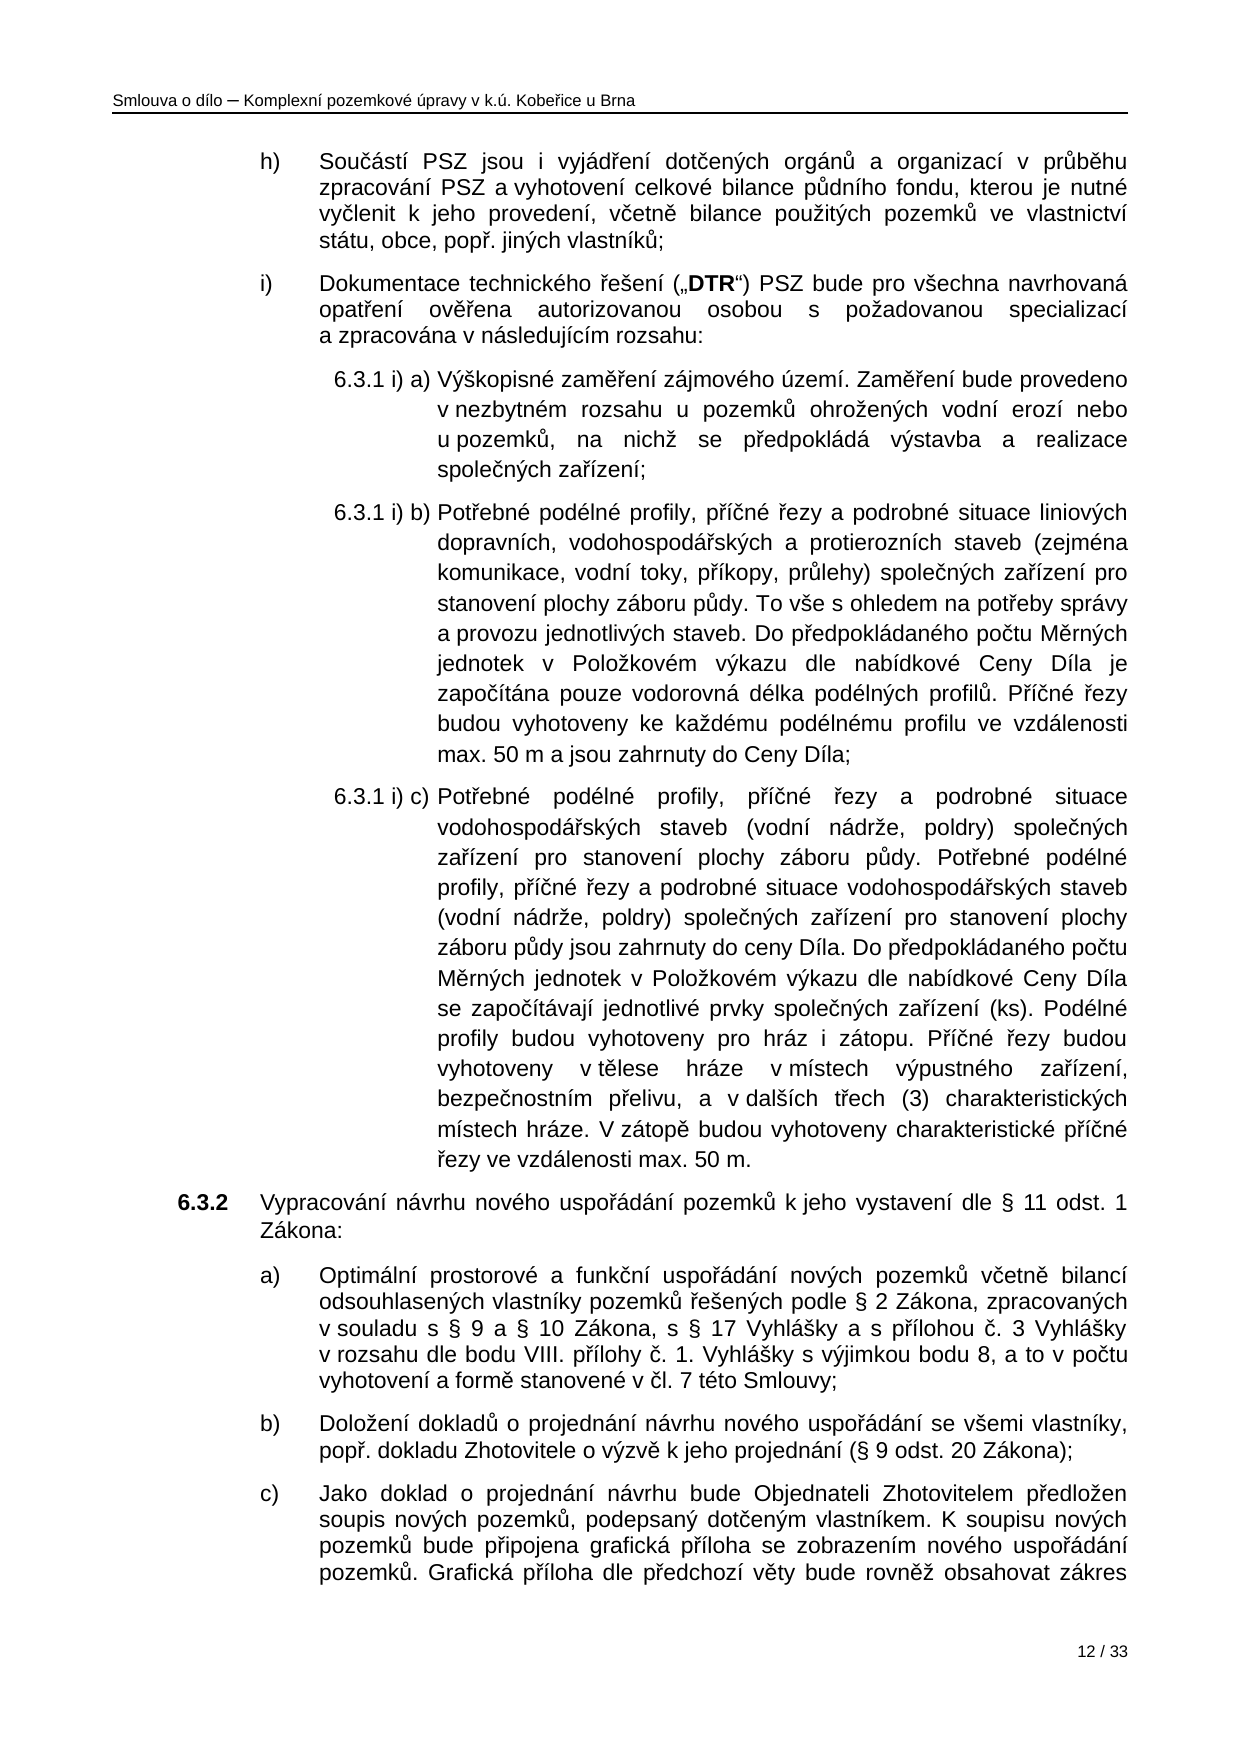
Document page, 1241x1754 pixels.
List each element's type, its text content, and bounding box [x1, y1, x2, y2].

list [260, 1480, 1128, 1585]
list Potřebné podélné profily, příčné řezy a podrobné situace vodohospodářských staveb (vodní nádrže, poldry) společných zařízení pro stanovení plochy záboru půdy. Potřebné podélné profily, příčné řezy a podrobné situace vodohospodářských staveb (vodní nádrže, poldry) společných zařízení pro stanovení plochy záboru půdy jsou zahrnuty do ceny Díla. Do předpokládaného počtu Měrných jednotek v Položkovém výkazu dle nabídkové Ceny Díla se započítávají jednotlivé prvky společných zařízení (ks). Podélné profily budou vyhotoveny pro hráz i zátopu. Příčné řezy budou vyhotoveny v tělese hráze v místech výpustného zařízení, bezpečnostním přelivu, a v dalších třech (3) charakteristických místech hráze. V zátopě budou vyhotoveny charakteristické příčné řezy ve vzdálenosti max. 50 m. [334, 783, 1128, 1172]
list Součástí PSZ jsou i vyjádření dotčených orgánů a organizací v průběhu zpracování PSZ a vyhotovení celkové bilance půdního fondu, kterou je nutné vyčlenit k jeho provedení, včetně bilance použitých pozemků ve vlastnictví státu, obce, popř. jiných vlastníků; [260, 148, 1128, 253]
list Potřebné podélné profily, příčné řezy a podrobné situace liniových dopravních, vodohospodářských a protierozních staveb (zejména komunikace, vodní toky, příkopy, průlehy) společných zařízení pro stanovení plochy záboru půdy. To vše s ohledem na potřeby správy a provozu jednotlivých staveb. Do předpokládaného počtu Měrných jednotek v Položkovém výkazu dle nabídkové Ceny Díla je započítána pouze vodorovná délka podélných profilů. Příčné řezy budou vyhotoveny ke každému podélnému profilu ve vzdálenosti max. 50 m a jsou zahrnuty do Ceny Díla; [334, 499, 1128, 767]
list Optimální prostorové a funkční uspořádání nových pozemků včetně bilancí odsouhlasených vlastníky pozemků řešených podle § 2 Zákona, zpracovaných v souladu s § 9 a § 10 Zákona, s § 17 Vyhlášky a s přílohou č. 3 Vyhlášky v rozsahu dle bodu VIII. přílohy č. 1. Vyhlášky s výjimkou bodu 8, a to v počtu vyhotovení a formě stanovené v čl. 7 této Smlouvy; [260, 1262, 1128, 1394]
text Vypracování návrhu nového uspořádání pozemků k jeho vystavení dle § 11 odst. 1 Zákona: [177, 1188, 1128, 1243]
list Dokumentace technického řešení („DTR“) PSZ bude pro všechna navrhovaná opatření ověřena autorizovanou osobou s požadovanou specializací a zpracována v následujícím rozsahu: [260, 270, 1128, 349]
list Výškopisné zaměření zájmového území. Zaměření bude provedeno v nezbytném rozsahu u pozemků ohrožených vodní erozí nebo u pozemků, na nichž se předpokládá výstavba a realizace společných zařízení; [334, 366, 1128, 482]
list Doložení dokladů o projednání návrhu nového uspořádání se všemi vlastníky, popř. dokladu Zhotovitele o výzvě k jeho projednání (§ 9 odst. 20 Zákona); [260, 1410, 1128, 1463]
